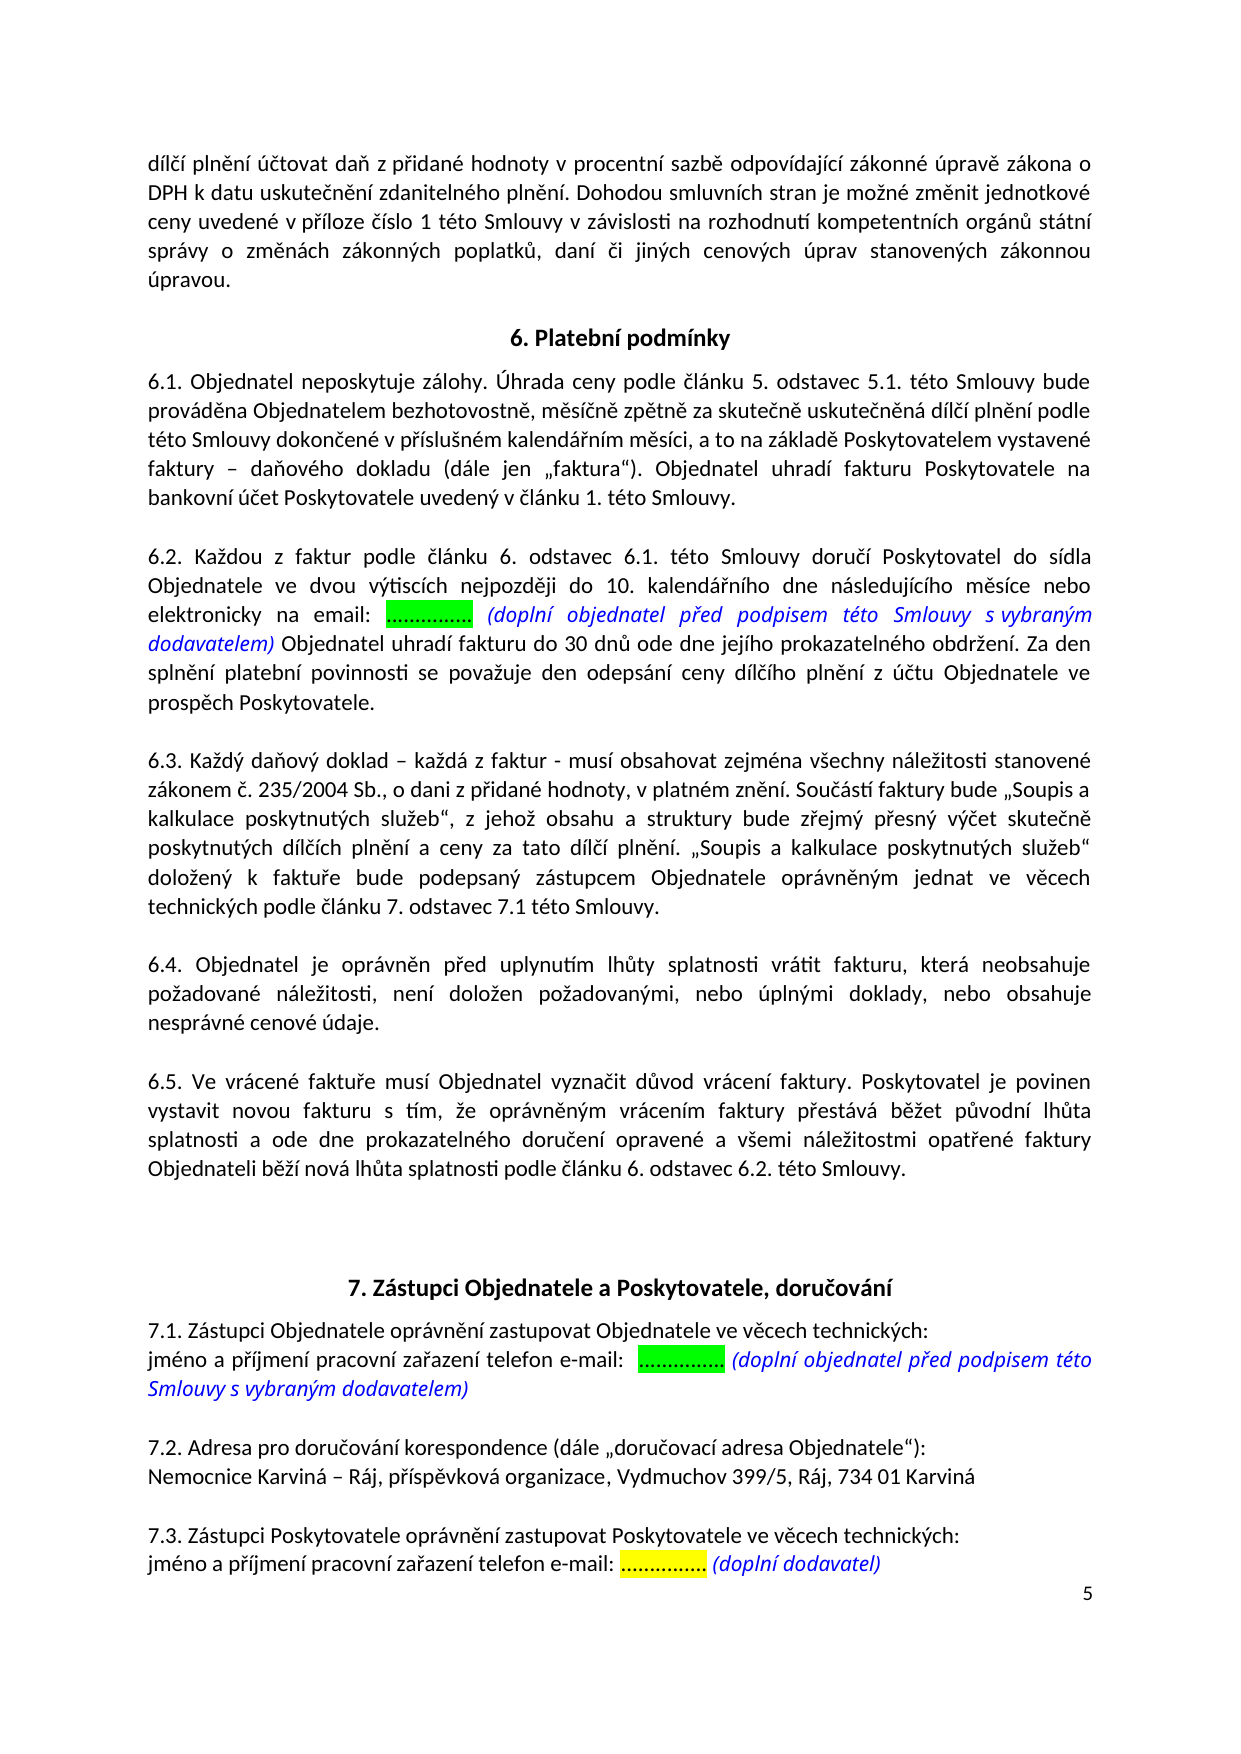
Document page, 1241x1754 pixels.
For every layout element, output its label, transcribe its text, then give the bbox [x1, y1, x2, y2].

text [148, 148, 1093, 293]
text 7.3. Zástupci Poskytovatele oprávnění zastupovat Poskytovatele ve věcech technických: [148, 1520, 1093, 1549]
text jméno a příjmení pracovní zařazení telefon e-mail: ............... (doplní dodavatel) [148, 1549, 1093, 1578]
text 7.1. Zástupci Objednatele oprávnění zastupovat Objednatele ve věcech technických: [148, 1316, 1093, 1345]
text 6.1. Objednatel neposkytuje zálohy. Úhrada ceny podle článku 5. odstavec 5.1. této Smlouvy bude prováděna Objednatelem bezhotovostně, měsíčně zpětně za skutečně uskutečněná dílčí plnění podle této Smlouvy dokončené v příslušném kalendářním měsíci, a to na základě Poskytovatelem vystavené faktury – daňového dokladu (dále jen „faktura“). Objednatel uhradí fakturu Poskytovatele na bankovní účet Poskytovatele uvedený v článku 1. této Smlouvy. [148, 366, 1093, 511]
text 6.4. Objednatel je oprávněn před uplynutím lhůty splatnosti vrátit fakturu, která neobsahuje požadované náležitosti, není doložen požadovanými, nebo úplnými doklady, nebo obsahuje nesprávné cenové údaje. [148, 949, 1093, 1036]
text 6.3. Každý daňový doklad – každá z faktur - musí obsahovat zejména všechny náležitosti stanovené zákonem č. 235/2004 Sb., o dani z přidané hodnoty, v platném znění. Součástí faktury bude „Soupis a kalkulace poskytnutých služeb“, z jehož obsahu a struktury bude zřejmý přesný výčet skutečně poskytnutých dílčích plnění a ceny za tato dílčí plnění. „Soupis a kalkulace poskytnutých služeb“ doložený k faktuře bude podepsaný zástupcem Objednatele oprávněným jednat ve věcech technických podle článku 7. odstavec 7.1 této Smlouvy. [148, 745, 1093, 920]
text 6.5. Ve vrácené faktuře musí Objednatel vyznačit důvod vrácení faktury. Poskytovatel je povinen vystavit novou fakturu s tím, že oprávněným vrácením faktury přestává běžet původní lhůta splatnosti a ode dne prokazatelného doručení opravené a všemi náležitostmi opatřené faktury Objednateli běží nová lhůta splatnosti podle článku 6. odstavec 6.2. této Smlouvy. [148, 1066, 1093, 1182]
text jméno a příjmení pracovní zařazení telefon e-mail: ............... (doplní objednatel před podpisem této Smlouvy s vybraným dodavatelem) [148, 1345, 1093, 1403]
text 7. Zástupci Objednatele a Poskytovatele, doručování [148, 1272, 1093, 1303]
text Nemocnice Karviná – Ráj, příspěvková organizace, Vydmuchov 399/5, Ráj, 734 01 Karviná [148, 1461, 1093, 1491]
text 6. Platební podmínky [148, 323, 1093, 353]
text 7.2. Adresa pro doručování korespondence (dále „doručovací adresa Objednatele“): [148, 1432, 1093, 1461]
text 6.2. Každou z faktur podle článku 6. odstavec 6.1. této Smlouvy doručí Poskytovatel do sídla Objednatele ve dvou výtiscích nejpozději do 10. kalendářního dne následujícího měsíce nebo elektronicky na email: ............... (doplní objednatel před podpisem této Smlouvy s vybraným dodavatelem) Objednatel uhradí fakturu do 30 dnů ode dne jejího prokazatelného obdržení. Za den splnění platební povinnosti se považuje den odepsání ceny dílčího plnění z účtu Objednatele ve prospěch Poskytovatele. [148, 541, 1093, 716]
